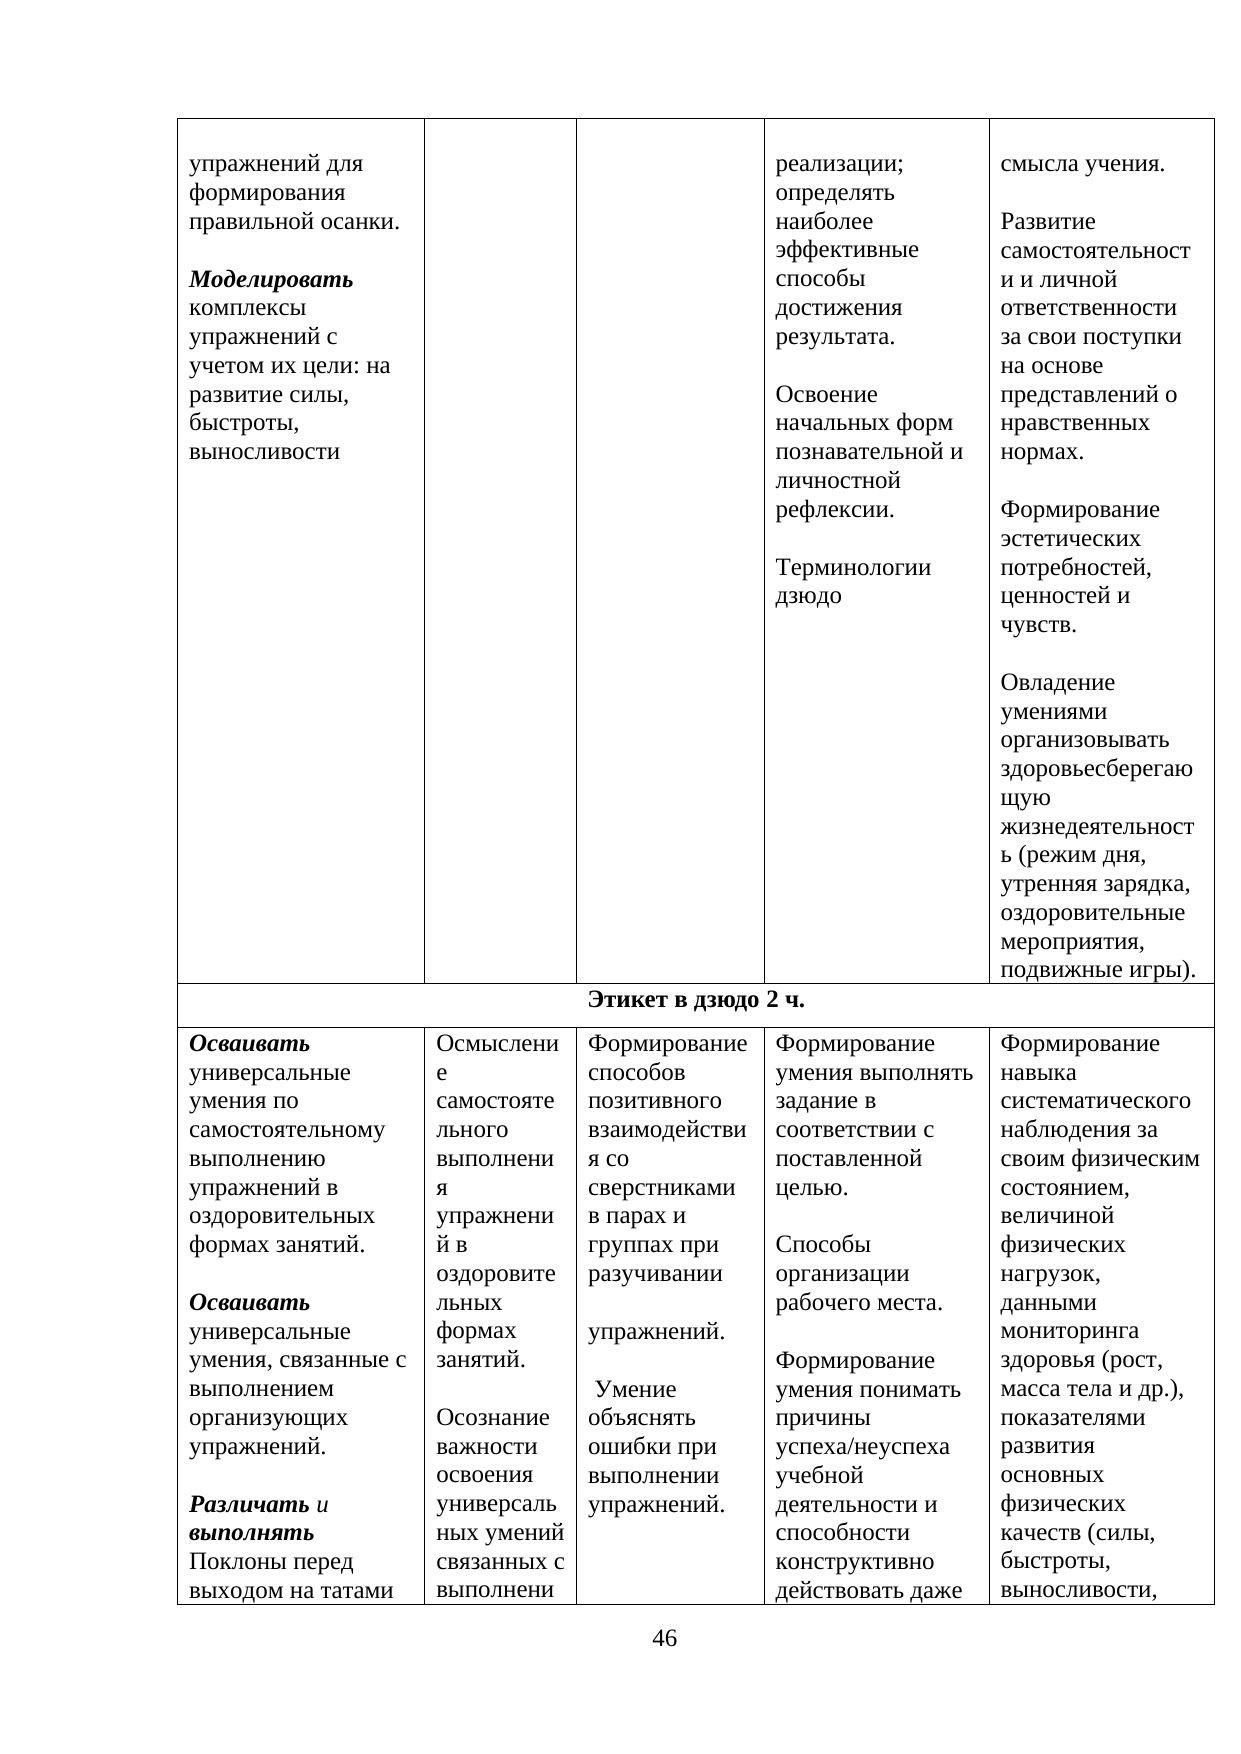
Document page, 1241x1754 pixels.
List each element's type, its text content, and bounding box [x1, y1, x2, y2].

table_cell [577, 1028, 764, 1604]
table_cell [765, 119, 989, 983]
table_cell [178, 119, 424, 983]
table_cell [765, 1028, 989, 1604]
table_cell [178, 1028, 424, 1604]
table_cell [577, 119, 764, 983]
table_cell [425, 1028, 576, 1604]
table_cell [990, 1028, 1214, 1604]
table_cell Этикет в дзюдо 2 ч. [178, 984, 1214, 1027]
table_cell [425, 119, 576, 983]
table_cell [990, 119, 1214, 983]
